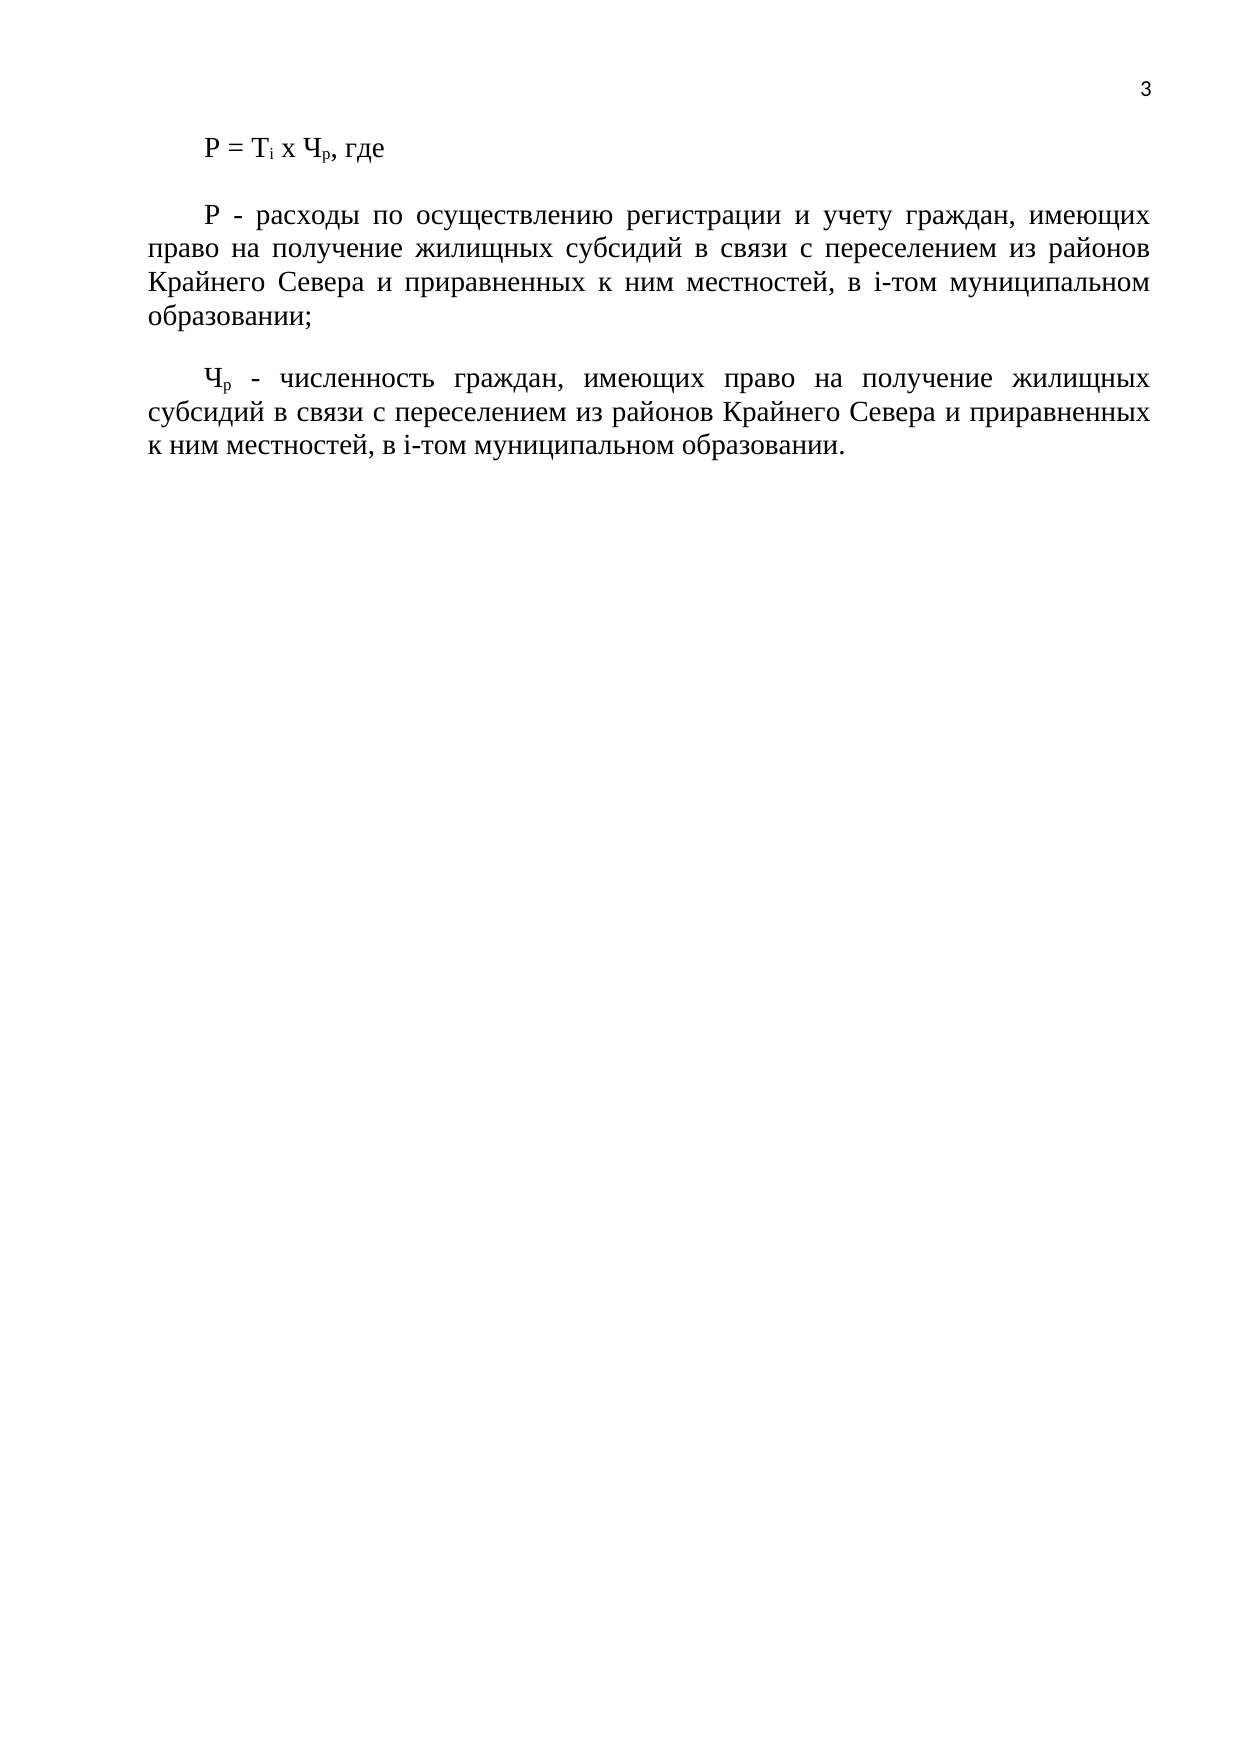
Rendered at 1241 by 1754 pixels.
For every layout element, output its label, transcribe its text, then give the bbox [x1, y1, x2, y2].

text Р = Тi x Чр, где [148, 130, 1152, 163]
text Р - расходы по осуществлению регистрации и учету граждан, имеющих право на получение жилищных субсидий в связи с переселением из районов Крайнего Севера и приравненных к ним местностей, в i-том муниципальном образовании; [148, 197, 1152, 331]
text Чр - численность граждан, имеющих право на получение жилищных субсидий в связи с переселением из районов Крайнего Севера и приравненных к ним местностей, в i-том муниципальном образовании. [148, 360, 1152, 461]
